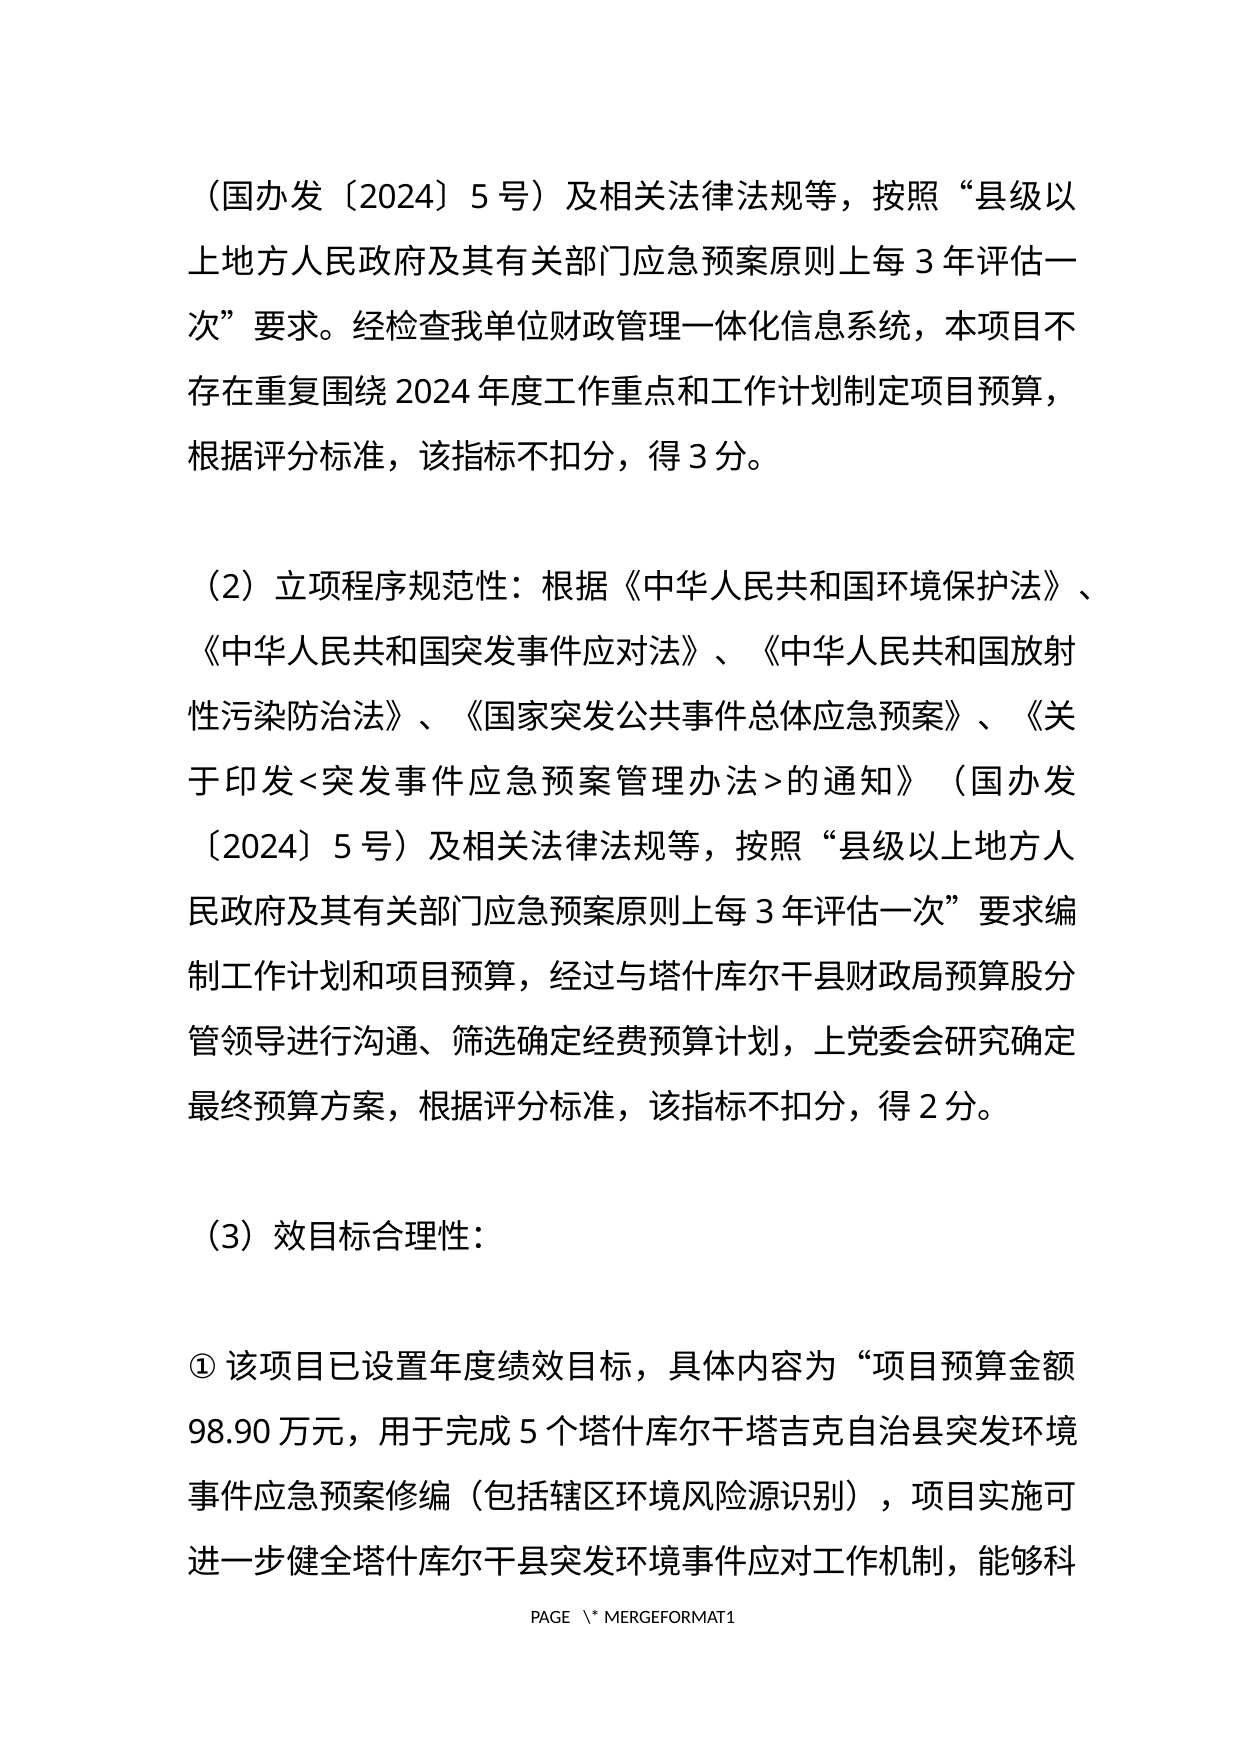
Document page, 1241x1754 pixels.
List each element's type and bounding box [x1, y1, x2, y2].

text [187, 162, 1078, 1592]
